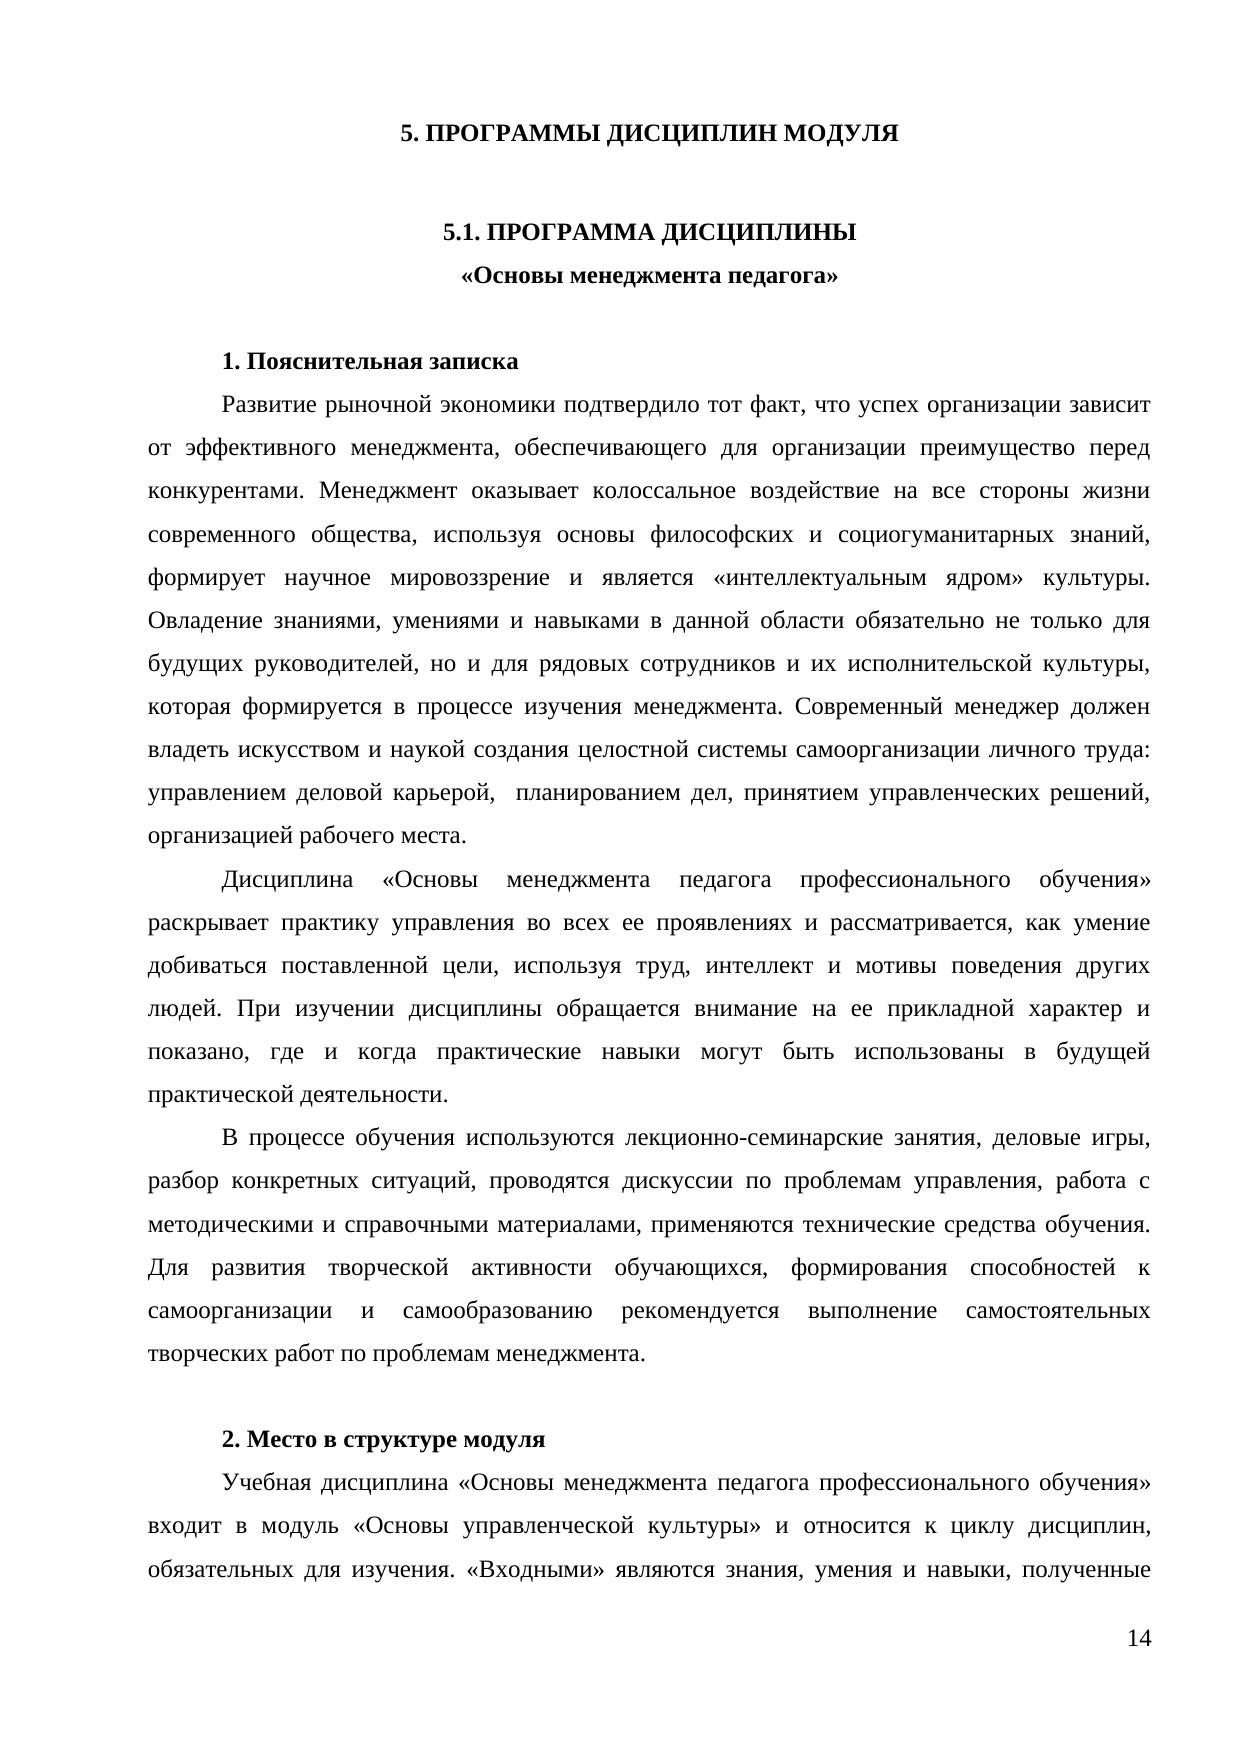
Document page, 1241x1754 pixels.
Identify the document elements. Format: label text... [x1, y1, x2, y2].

text Дисциплина «Основы менеджмента педагога профессионального обучения» раскрывает практику управления во всех ее проявлениях и рассматривается, как умение добиваться поставленной цели, используя труд, интеллект и мотивы поведения других людей. При изучении дисциплины обращается внимание на ее прикладной характер и показано, где и когда практические навыки могут быть использованы в будущей практической деятельности. [148, 864, 1152, 1108]
text 5.1. ПРОГРАММА ДИСЦИПЛИНЫ [148, 217, 1152, 246]
text 1. Пояснительная записка [148, 346, 1152, 375]
text «Основы менеджмента педагога» [148, 260, 1152, 289]
text Развитие рыночной экономики подтвердило тот факт, что успех организации зависит от эффективного менеджмента, обеспечивающего для организации преимущество перед конкурентами. Менеджмент оказывает колоссальное воздействие на все стороны жизни современного общества, используя основы философских и социогуманитарных знаний, формирует научное мировоззрение и является «интеллектуальным ядром» культуры. Овладение знаниями, умениями и навыками в данной области обязательно не только для будущих руководителей, но и для рядовых сотрудников и их исполнительской культуры, которая формируется в процессе изучения менеджмента. Современный менеджер должен владеть искусством и наукой создания целостной системы самоорганизации личного труда: управлением деловой карьерой, планированием дел, принятием управленческих решений, организацией рабочего места. [148, 389, 1152, 778]
text 5. ПРОГРАММЫ ДИСЦИПЛИН МОДУЛЯ [148, 118, 1152, 147]
text В процессе обучения используются лекционно-семинарские занятия, деловые игры, разбор конкретных ситуаций, проводятся дискуссии по проблемам управления, работа с методическими и справочными материалами, применяются технические средства обучения. Для развития творческой активности обучающихся, формирования способностей к самоорганизации и самообразованию рекомендуется выполнение самостоятельных творческих работ по проблемам менеджмента. [148, 1122, 1152, 1367]
text 2. Место в структуре модуля [148, 1424, 1152, 1453]
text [148, 1467, 1152, 1582]
